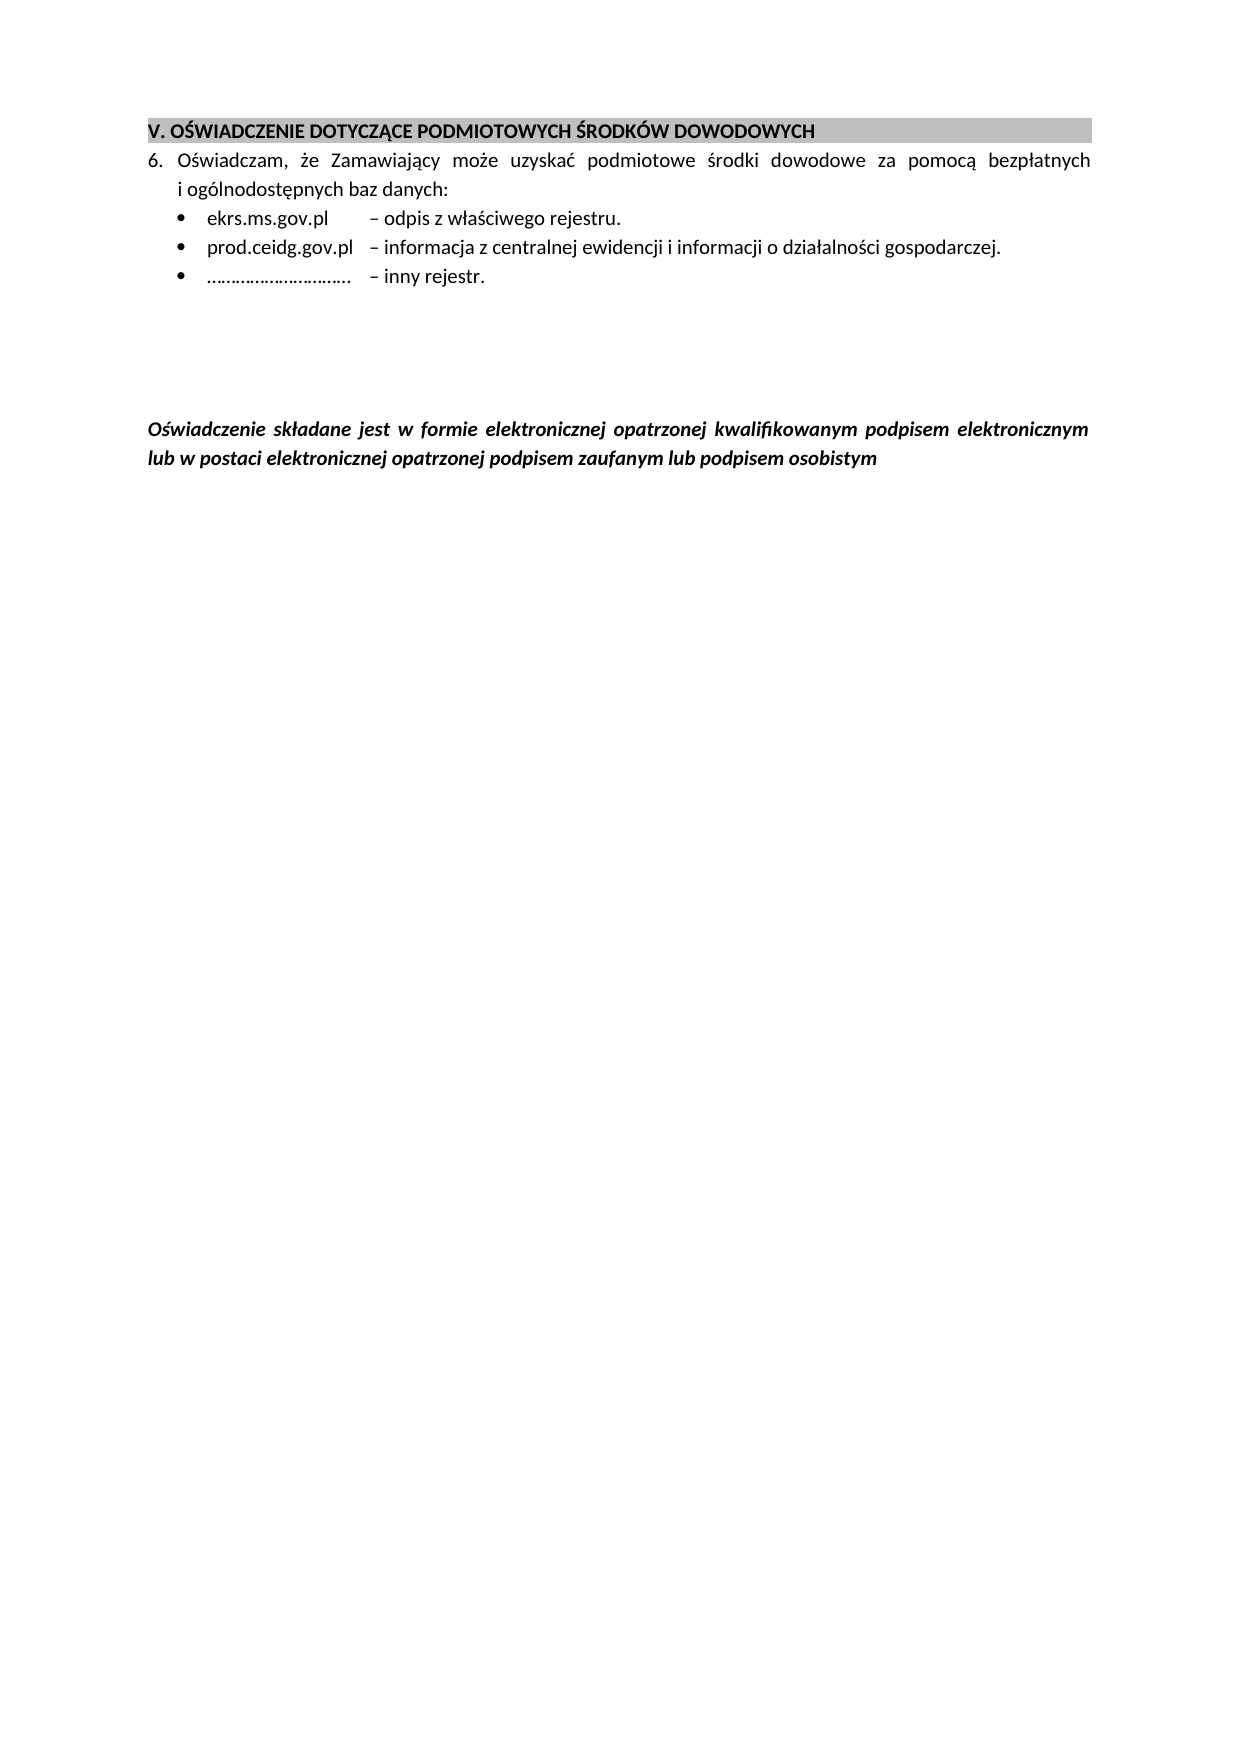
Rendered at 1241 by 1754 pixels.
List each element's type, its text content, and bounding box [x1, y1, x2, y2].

list prod.ceidg.gov.pl – informacja z centralnej ewidencji i informacji o działalności gospodarczej. [177, 234, 1092, 260]
list ………………………… – inny rejestr. [177, 264, 1092, 289]
text V. OŚWIADCZENIE DOTYCZĄCE PODMIOTOWYCH ŚRODKÓW DOWODOWYCH [148, 118, 1092, 143]
text Oświadczenie składane jest w formie elektronicznej opatrzonej kwalifikowanym podpisem elektronicznym lub w postaci elektronicznej opatrzonej podpisem zaufanym lub podpisem osobistym [148, 416, 1092, 471]
list ekrs.ms.gov.pl – odpis z właściwego rejestru. [177, 205, 1092, 231]
list Oświadczam, że Zamawiający może uzyskać podmiotowe środki dowodowe za pomocą bezpłatnych i ogólnodostępnych baz danych: [148, 147, 1092, 202]
